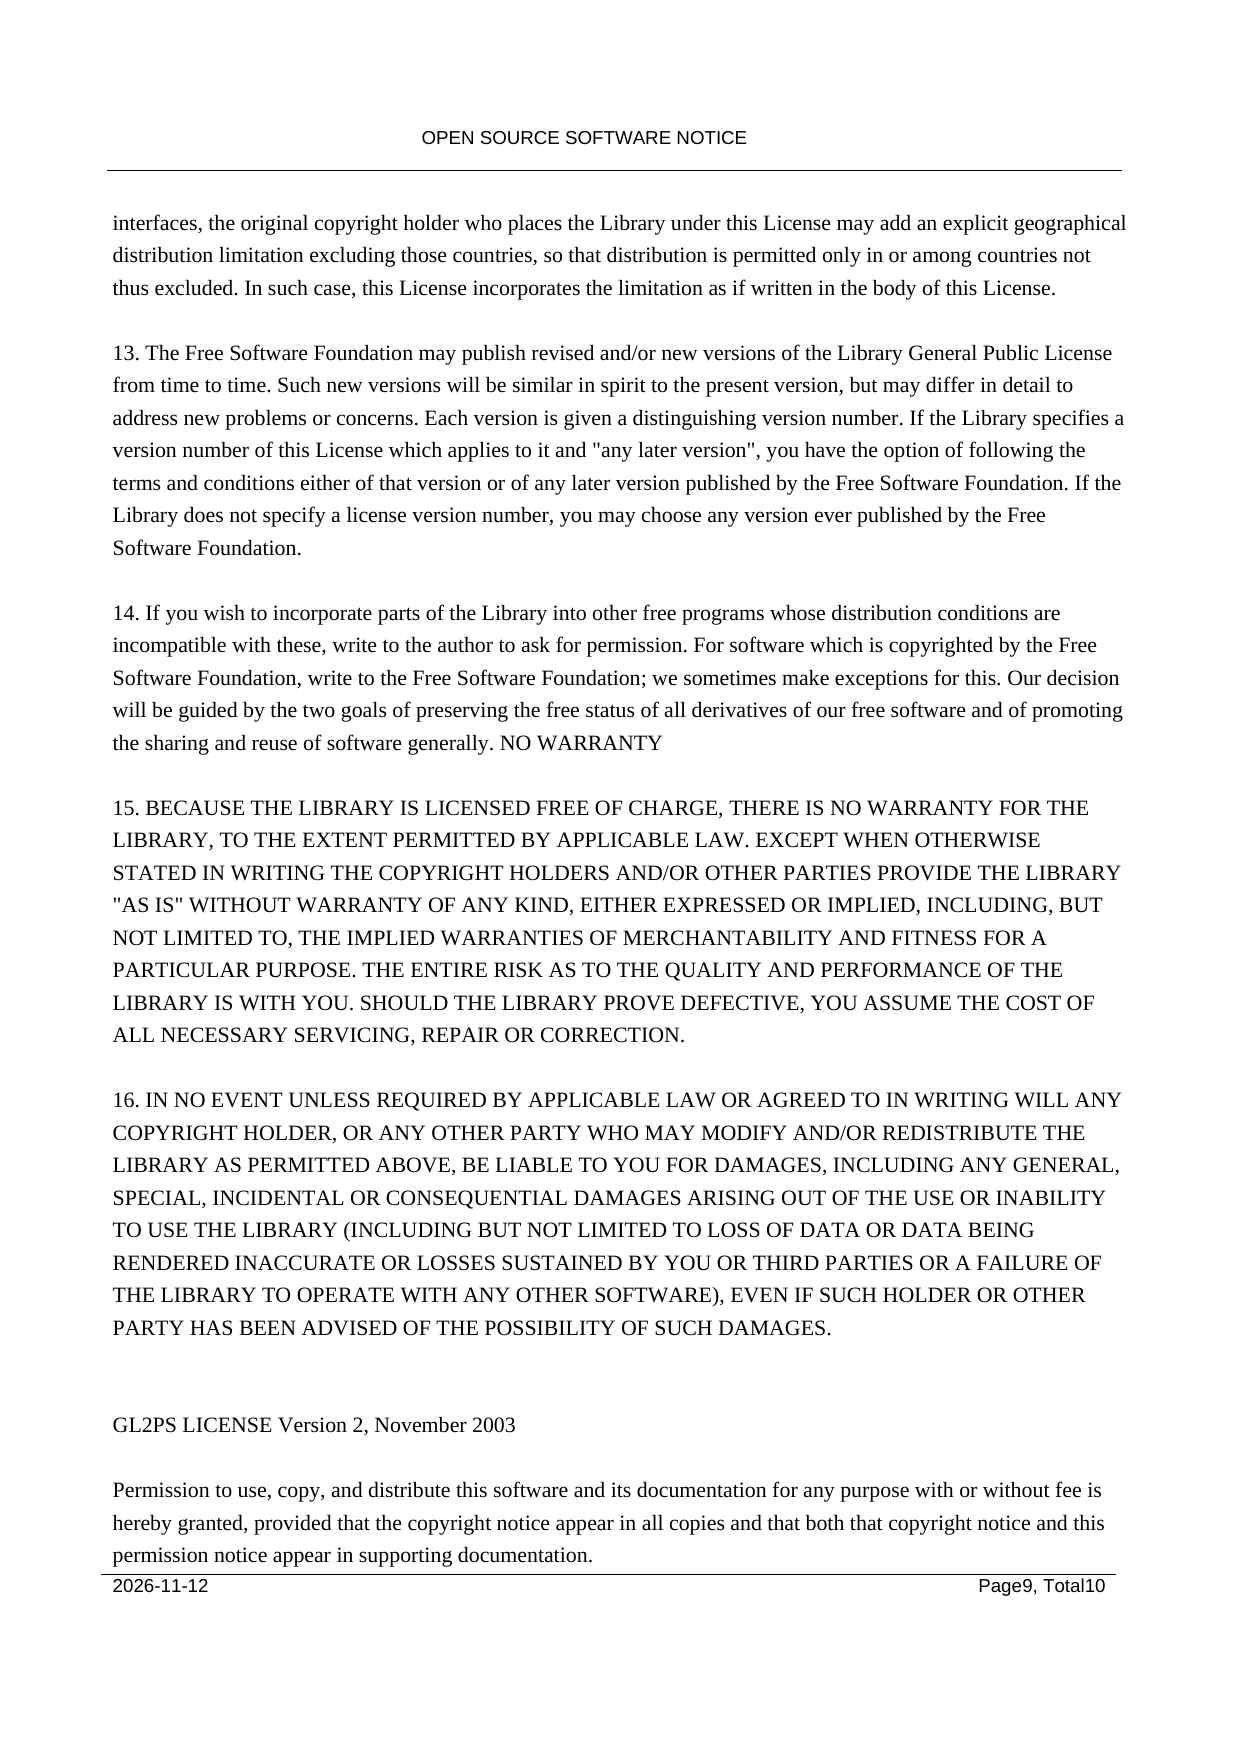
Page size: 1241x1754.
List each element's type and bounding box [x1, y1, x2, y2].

text [112, 206, 1128, 1571]
